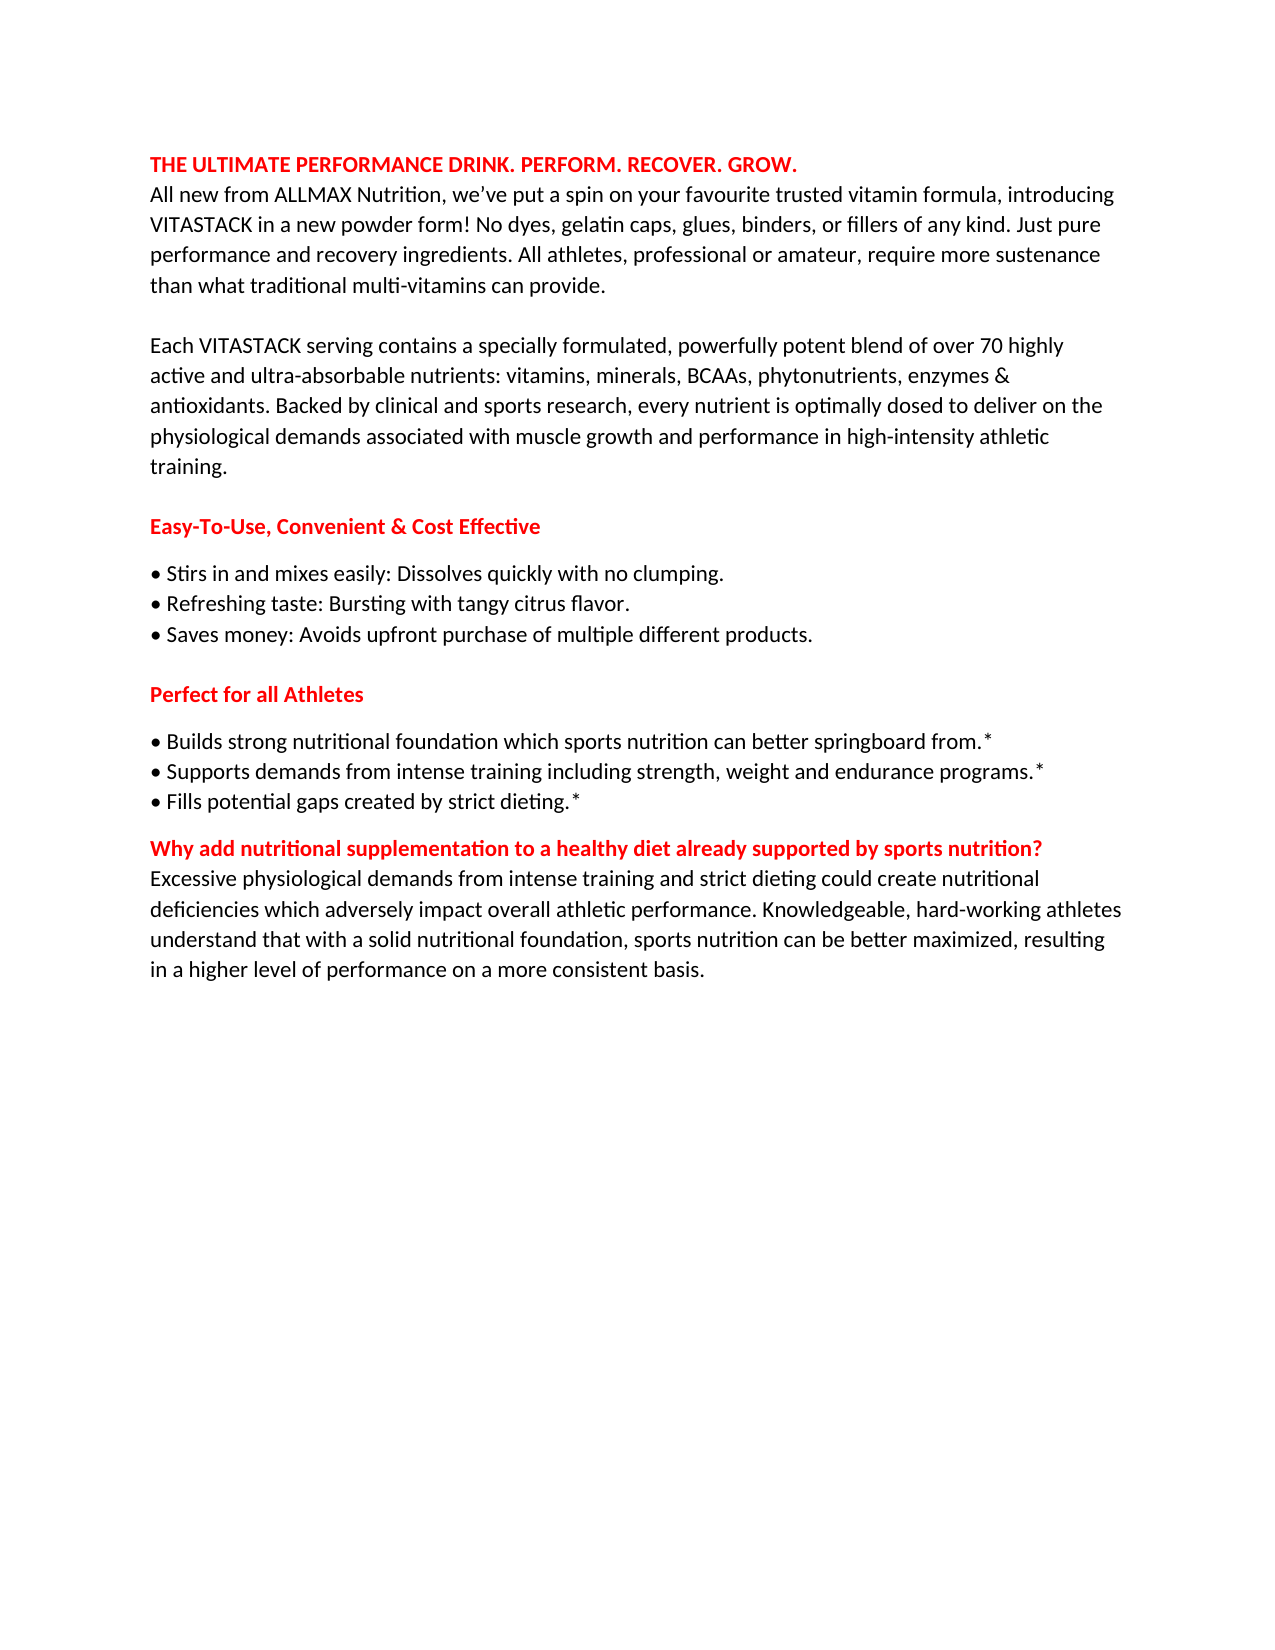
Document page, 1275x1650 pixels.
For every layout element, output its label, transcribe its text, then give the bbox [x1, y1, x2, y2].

text • Stirs in and mixes easily: Dissolves quickly with no clumping. • Refreshing taste: Bursting with tangy citrus flavor. • Saves money: Avoids upfront purchase of multiple different products. Perfect for all Athletes [150, 559, 1125, 708]
text • Builds strong nutritional foundation which sports nutrition can better springboard from.* • Supports demands from intense training including strength, weight and endurance programs.* • Fills potential gaps created by strict dieting.* [150, 727, 1125, 816]
text Why add nutritional supplementation to a healthy diet already supported by sports nutrition? Excessive physiological demands from intense training and strict dieting could create nutritional deficiencies which adversely impact overall athletic performance. Knowledgeable, hard-working athletes understand that with a solid nutritional foundation, sports nutrition can be better maximized, resulting in a higher level of performance on a more consistent basis. [150, 834, 1125, 983]
text THE ULTIMATE PERFORMANCE DRINK. PERFORM. RECOVER. GROW. All new from ALLMAX Nutrition, we’ve put a spin on your favourite trusted vitamin formula, introducing VITASTACK in a new powder form! No dyes, gelatin caps, glues, binders, or fillers of any kind. Just pure performance and recovery ingredients. All athletes, professional or amateur, require more sustenance than what traditional multi-vitamins can provide. Each VITASTACK serving contains a specially formulated, powerfully potent blend of over 70 highly active and ultra-absorbable nutrients: vitamins, minerals, BCAAs, phytonutrients, enzymes & antioxidants. Backed by clinical and sports research, every nutrient is optimally dosed to deliver on the physiological demands associated with muscle growth and performance in high-intensity athletic training. Easy-To-Use, Convenient & Cost Effective [150, 150, 1125, 541]
